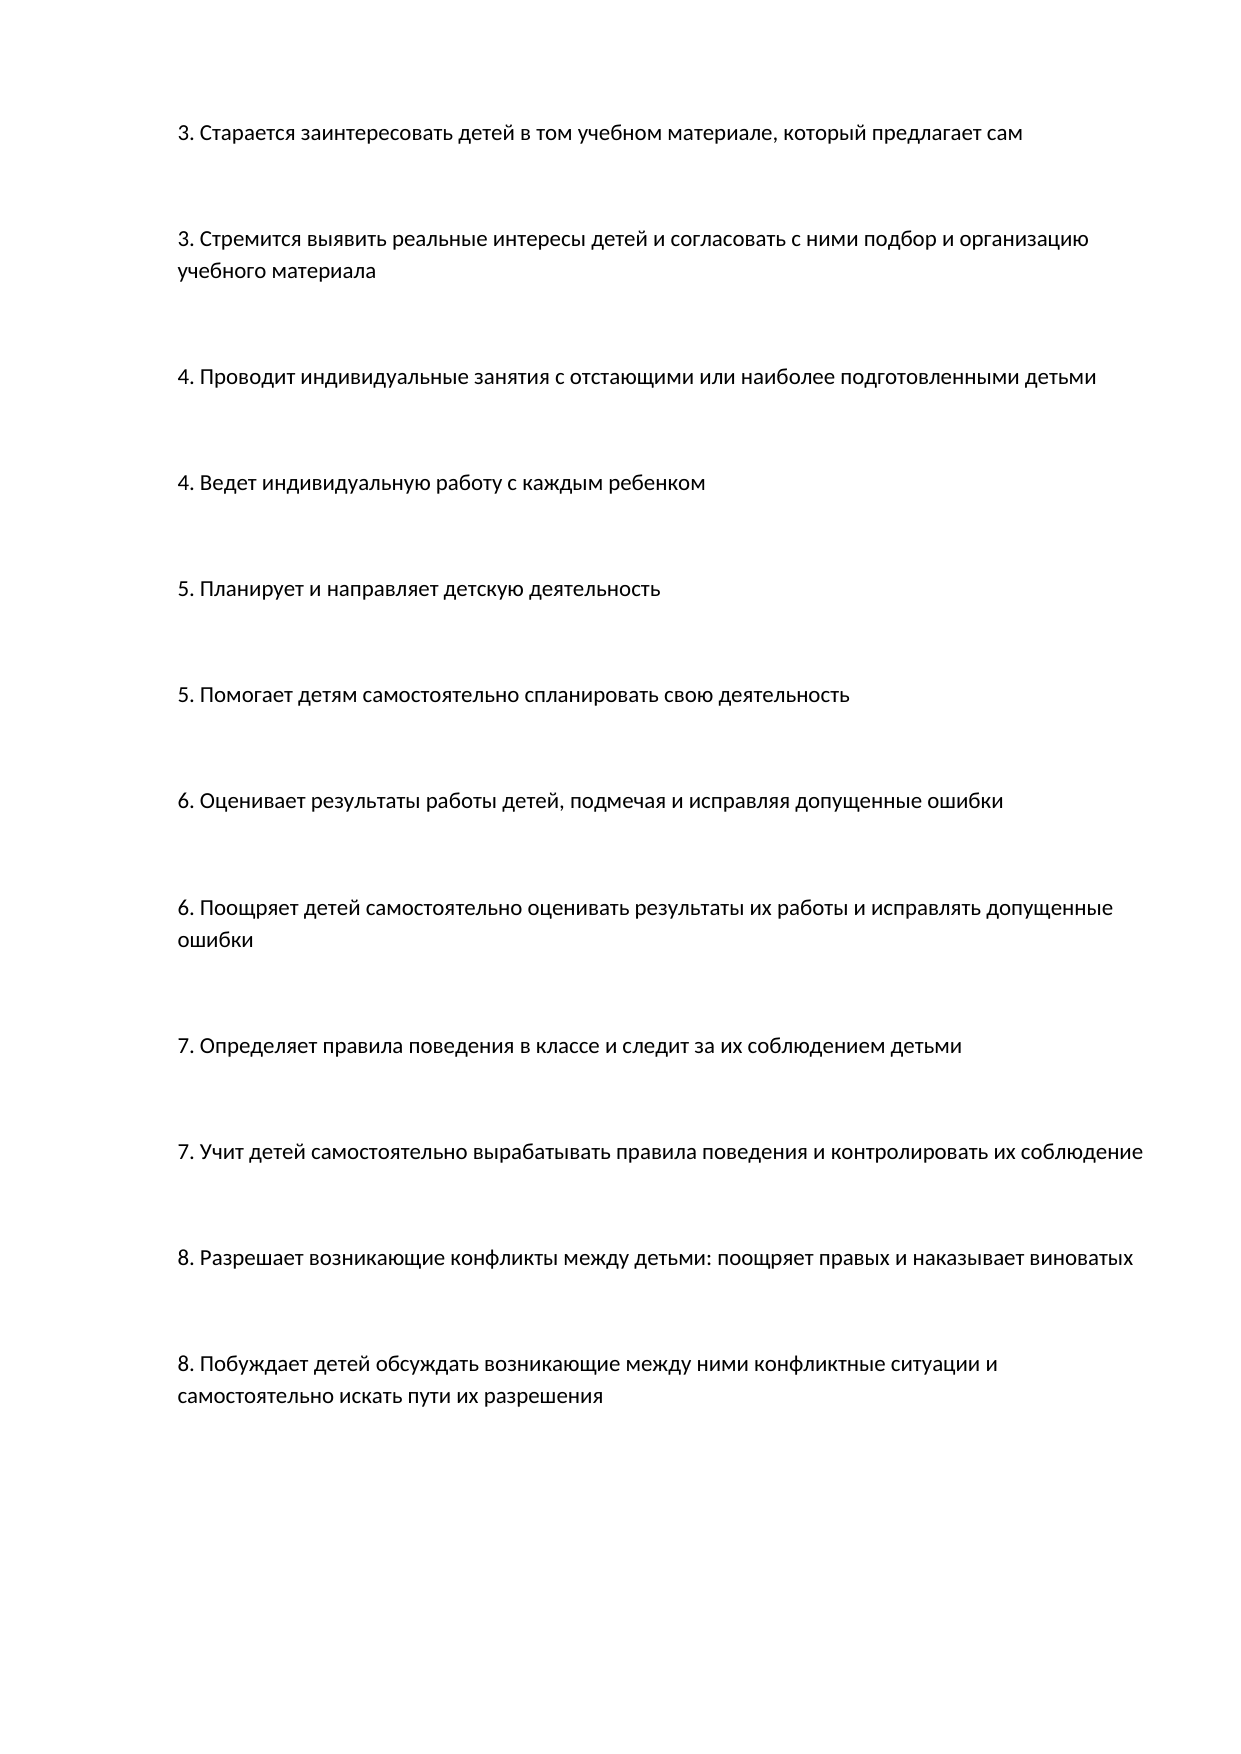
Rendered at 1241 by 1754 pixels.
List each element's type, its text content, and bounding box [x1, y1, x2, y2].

text 8. Побуждает детей обсуждать возникающие между ними конфликтные ситуации и самостоятельно искать пути их разрешения [177, 1349, 1152, 1409]
text 6. Поощряет детей самостоятельно оценивать результаты их работы и исправлять допущенные ошибки [177, 893, 1152, 953]
text 4. Проводит индивидуальные занятия с отстающими или наиболее подготовленными детьми [177, 362, 1152, 390]
text 3. Стремится выявить реальные интересы детей и согласовать с ними подбор и организацию учебного материала [177, 224, 1152, 284]
text 7. Учит детей самостоятельно вырабатывать правила поведения и контролировать их соблюдение [177, 1137, 1152, 1165]
text 8. Разрешает возникающие конфликты между детьми: поощряет правых и наказывает виноватых [177, 1243, 1152, 1271]
text 3. Старается заинтересовать детей в том учебном материале, который предлагает сам [177, 118, 1152, 146]
text 7. Определяет правила поведения в классе и следит за их соблюдением детьми [177, 1031, 1152, 1059]
text 5. Планирует и направляет детскую деятельность [177, 574, 1152, 602]
text 6. Оценивает результаты работы детей, подмечая и исправляя допущенные ошибки [177, 787, 1152, 814]
text 5. Помогает детям самостоятельно спланировать свою деятельность [177, 681, 1152, 708]
text 4. Ведет индивидуальную работу с каждым ребенком [177, 468, 1152, 496]
